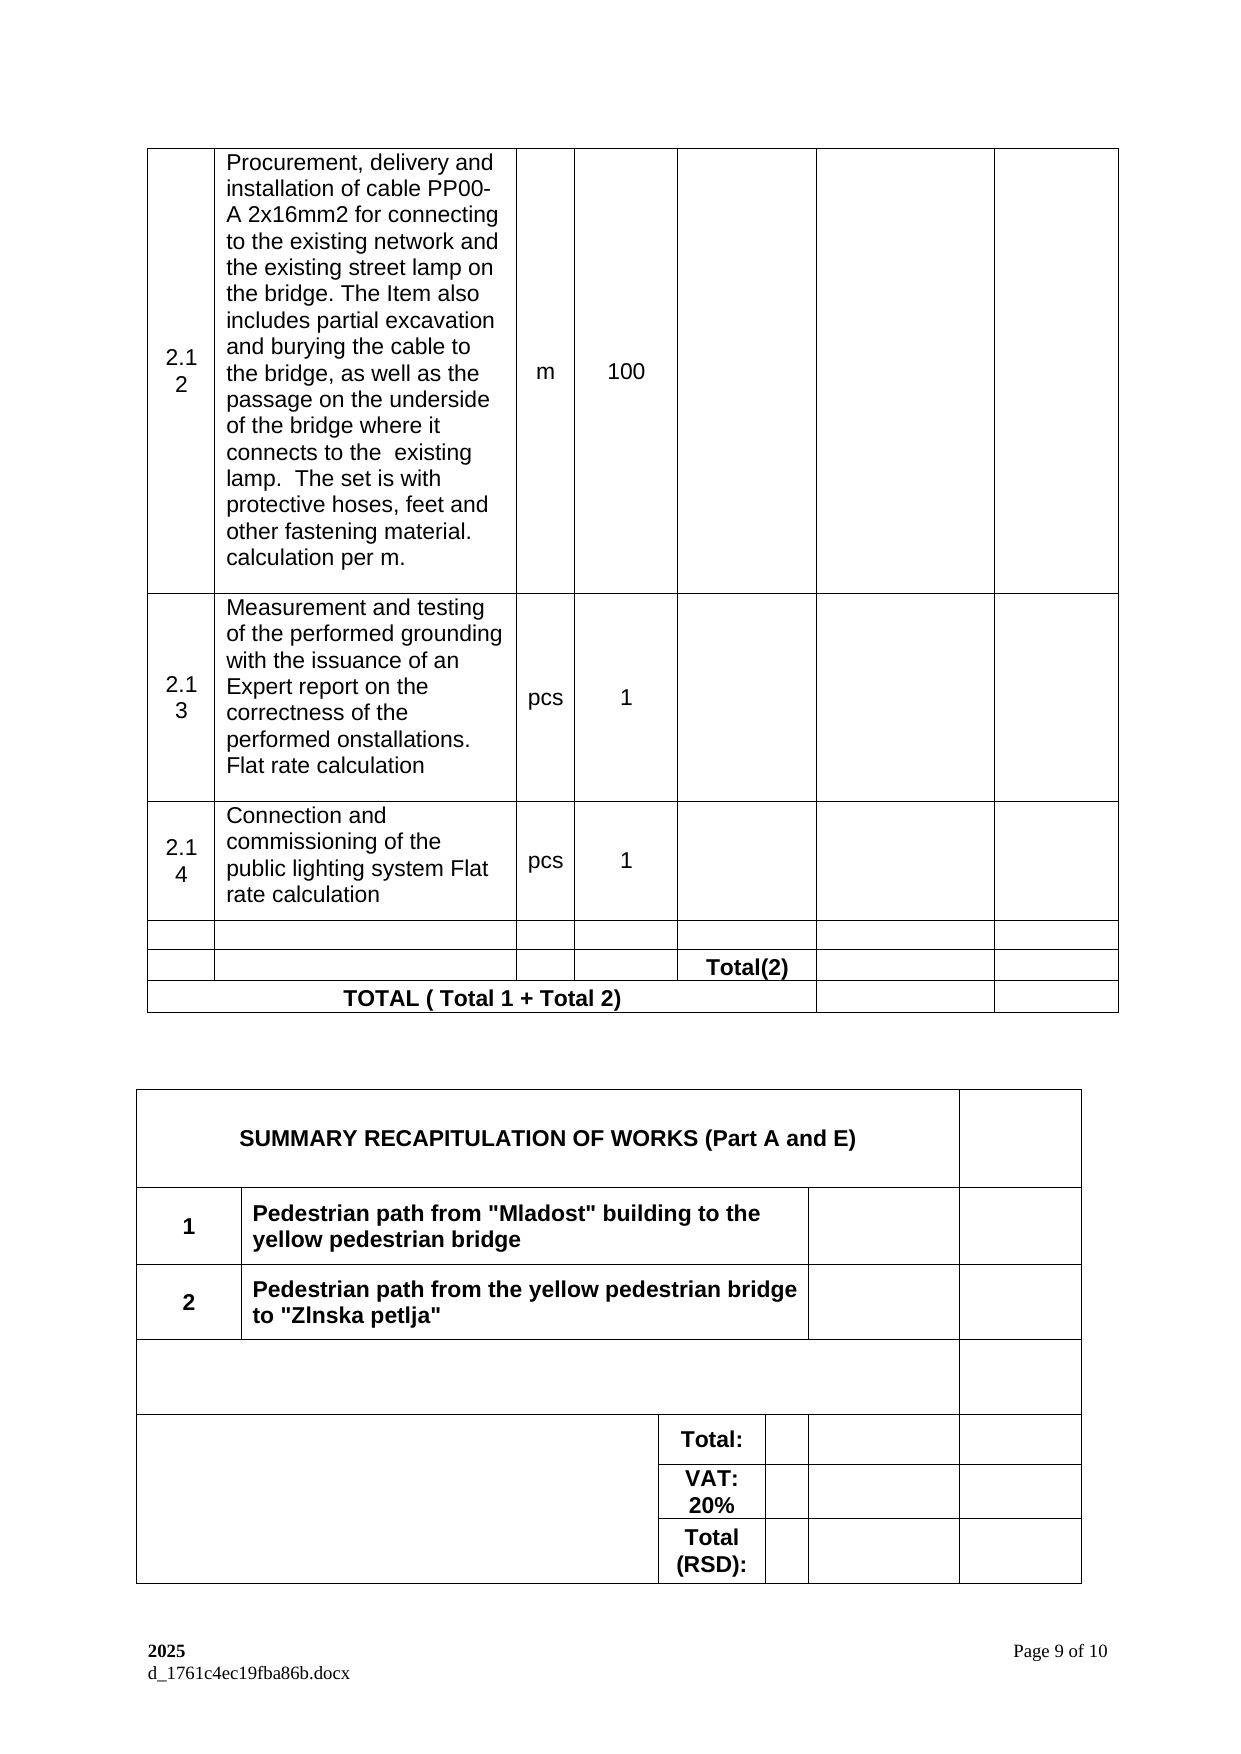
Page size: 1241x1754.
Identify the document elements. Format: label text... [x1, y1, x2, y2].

table_cell [960, 1188, 1081, 1264]
table_cell [995, 981, 1118, 1012]
table_cell 2 [137, 1265, 241, 1339]
table_cell [817, 921, 994, 949]
table_cell Procurement, delivery and installation of cable PP00-А 2x16mm2 for connecting to the existing network and the existing street lamp on the bridge. The Item also includes partial excavation and burying the cable to the bridge, as well as the passage on the underside of the bridge where it connects to the existing lamp. The set is with protective hoses, feet and other fastening material. calculation per m. [215, 149, 516, 593]
table_cell [817, 981, 994, 1012]
table_cell [517, 950, 574, 980]
table_cell [960, 1265, 1081, 1339]
table_cell TOTAL ( Total 1 + Total 2) [148, 981, 816, 1012]
table_cell 1 [137, 1188, 241, 1264]
table_cell [137, 1340, 959, 1414]
table_cell [995, 149, 1118, 593]
table_cell [817, 802, 994, 919]
table_cell Measurement and testing of the performed grounding with the issuance of an Expert report on the correctness of the performed onstallations. Flat rate calculation [215, 594, 516, 801]
table_cell [809, 1188, 959, 1264]
table_cell VAT: 20% [659, 1465, 765, 1518]
table_cell 1 [575, 802, 677, 919]
table_cell [995, 921, 1118, 949]
table_header [960, 1090, 1081, 1187]
table_cell Total(2) [678, 950, 816, 980]
table_cell [809, 1519, 959, 1582]
table_cell 2.12 [148, 149, 214, 593]
table_cell [148, 950, 214, 980]
table_cell [809, 1415, 959, 1464]
table_cell [817, 950, 994, 980]
table_cell [215, 921, 516, 949]
table_cell [995, 950, 1118, 980]
table_cell [809, 1465, 959, 1518]
table_cell pcs [517, 802, 574, 919]
table_cell [817, 149, 994, 593]
table_cell [960, 1519, 1081, 1582]
table_cell [960, 1465, 1081, 1518]
table_cell [960, 1340, 1081, 1414]
table_cell [766, 1415, 808, 1464]
table_cell [678, 149, 816, 593]
table_cell [678, 594, 816, 801]
table_cell [995, 802, 1118, 919]
table_cell [995, 594, 1118, 801]
table_cell [817, 594, 994, 801]
table_cell [678, 802, 816, 919]
table_cell Pedestrian path from the yellow pedestrian bridge to "Zlnska petlja" [242, 1265, 808, 1339]
table_cell [148, 921, 214, 949]
table_cell [517, 921, 574, 949]
table_cell 2.13 [148, 594, 214, 801]
table_cell 100 [575, 149, 677, 593]
table_cell [575, 921, 677, 949]
table_cell [678, 921, 816, 949]
table_cell Total (RSD): [659, 1519, 765, 1582]
table_cell Total: [659, 1415, 765, 1464]
table_cell 2.14 [148, 802, 214, 919]
table_cell 1 [575, 594, 677, 801]
table_cell [575, 950, 677, 980]
table_cell [215, 950, 516, 980]
table_cell Pedestrian path from "Mladost" building to the yellow pedestrian bridge [242, 1188, 808, 1264]
table_cell [766, 1465, 808, 1518]
table_header SUMMARY RECAPITULATION OF WORKS (Part А and Е) [137, 1090, 959, 1187]
table_cell [809, 1265, 959, 1339]
table_cell [960, 1415, 1081, 1464]
table_cell pcs [517, 594, 574, 801]
table_cell [137, 1415, 658, 1582]
table_cell m [517, 149, 574, 593]
table_cell Connection and commissioning of the public lighting system Flat rate calculation [215, 802, 516, 919]
table_cell [766, 1519, 808, 1582]
